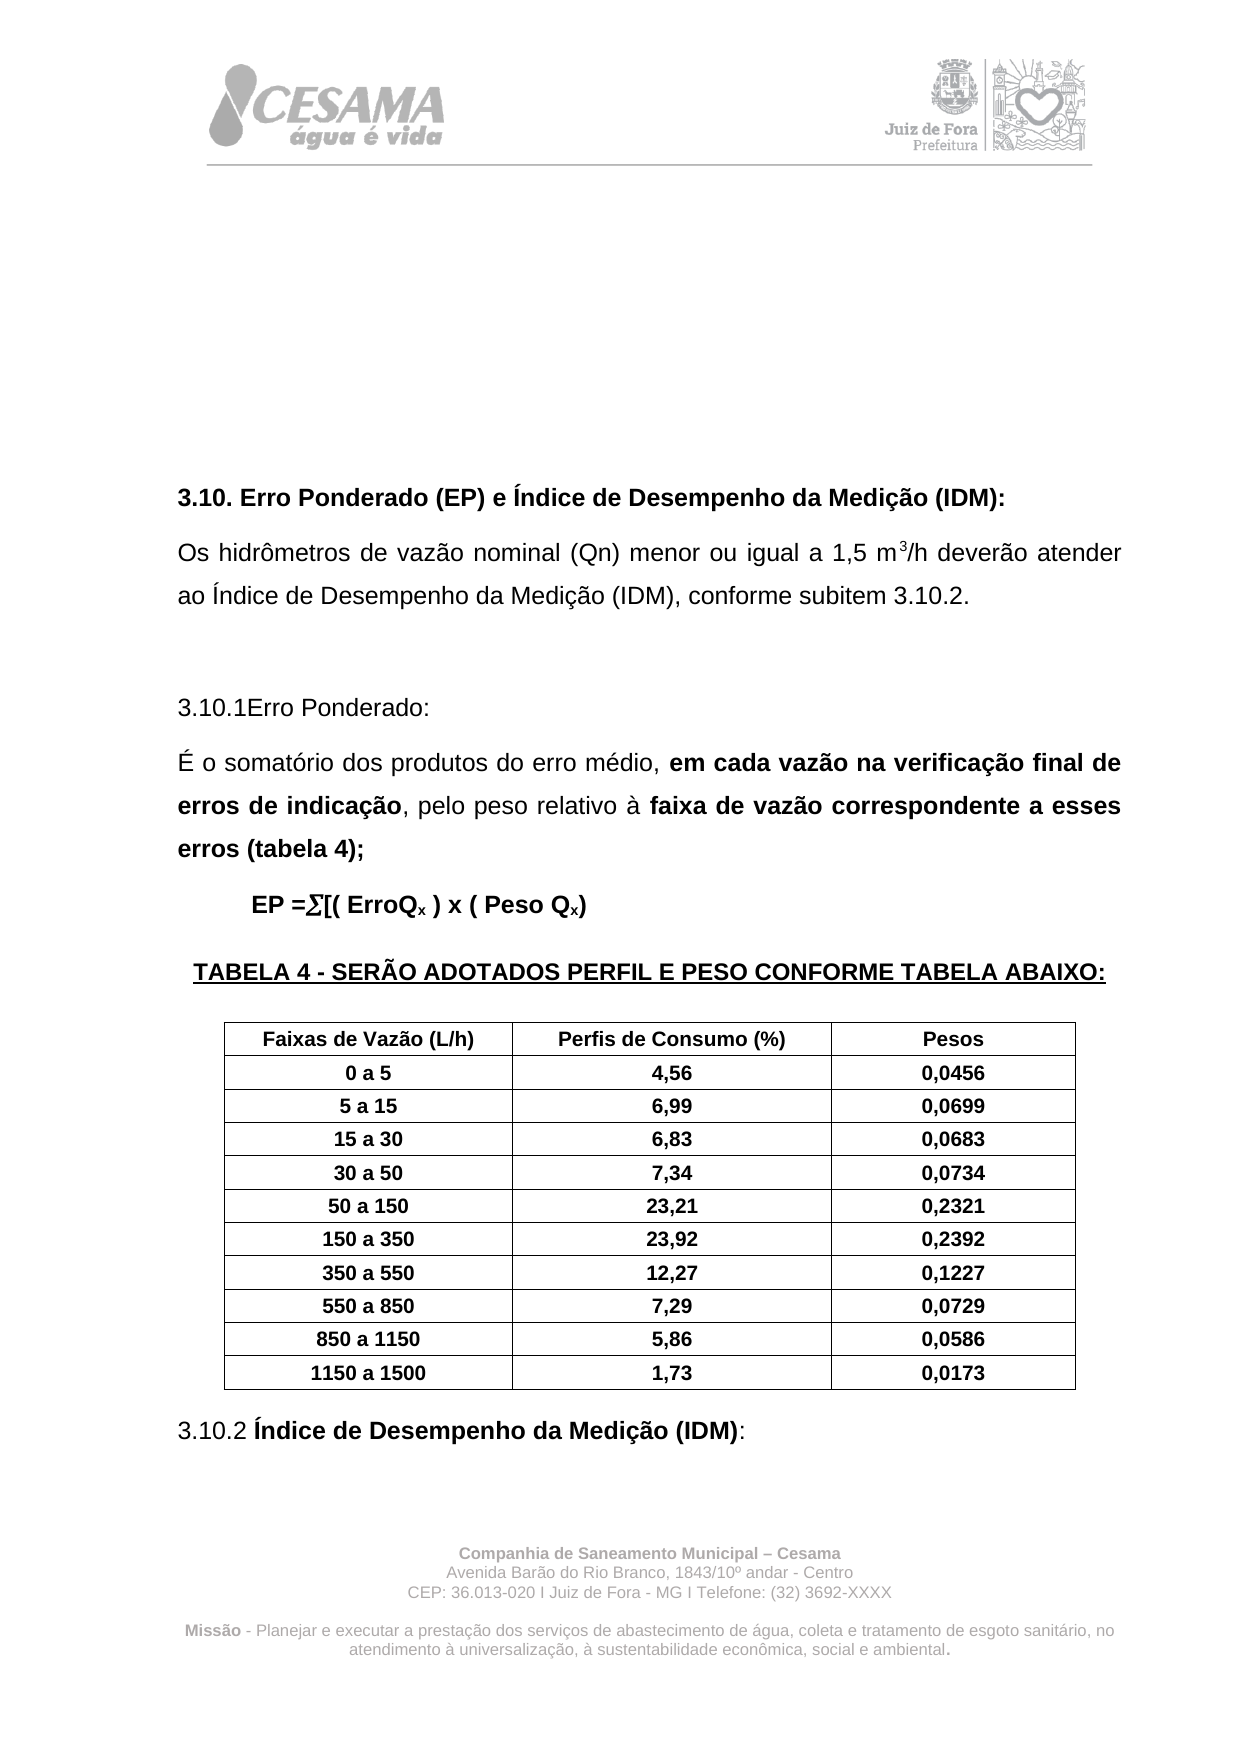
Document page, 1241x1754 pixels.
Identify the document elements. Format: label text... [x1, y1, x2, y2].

table_cell 0,0734 [832, 1156, 1075, 1188]
table_cell 350 a 550 [225, 1256, 512, 1288]
table_cell 1,73 [513, 1356, 831, 1388]
table_cell 15 a 30 [225, 1123, 512, 1155]
table_cell 6,99 [513, 1090, 831, 1122]
picture [206, 59, 1093, 166]
table_cell 0,0586 [832, 1323, 1075, 1355]
table_cell 0,0729 [832, 1290, 1075, 1322]
table_cell 6,83 [513, 1123, 831, 1155]
table_cell 4,56 [513, 1056, 831, 1088]
text TABELA 4 - SERÃO ADOTADOS PERFIL E PESO CONFORME TABELA ABAIXO: [177, 958, 1122, 986]
table_header Faixas de Vazão (L/h) [225, 1023, 512, 1055]
table_cell 0,0173 [832, 1356, 1075, 1388]
table_cell 850 a 1150 [225, 1323, 512, 1355]
text 3.10. Erro Ponderado (EP) e Índice de Desempenho da Medição (IDM): [177, 482, 1122, 511]
table_cell 0,2392 [832, 1223, 1075, 1255]
table_header Perfis de Consumo (%) [513, 1023, 831, 1055]
table_cell 23,92 [513, 1223, 831, 1255]
table_cell 5,86 [513, 1323, 831, 1355]
table_cell 0,1227 [832, 1256, 1075, 1288]
table_cell 12,27 [513, 1256, 831, 1288]
table_cell 0,0699 [832, 1090, 1075, 1122]
text Os hidrômetros de vazão nominal (Qn) menor ou igual a 1,5 m3/h deverão atender ao Índice de Desempenho da Medição (IDM), conforme subitem 3.10.2. [177, 538, 1122, 610]
text 3.10.2 Índice de Desempenho da Medição (IDM): [177, 1068, 1122, 1444]
table_cell 550 a 850 [225, 1290, 512, 1322]
table_cell 7,29 [513, 1290, 831, 1322]
table_cell 0 a 5 [225, 1056, 512, 1088]
table_cell 0,2321 [832, 1190, 1075, 1222]
text 3.10.1Erro Ponderado: [177, 692, 1122, 721]
table_header Pesos [832, 1023, 1075, 1055]
table_cell 7,34 [513, 1156, 831, 1188]
table_cell 30 a 50 [225, 1156, 512, 1188]
table_cell 5 a 15 [225, 1090, 512, 1122]
text É o somatório dos produtos do erro médio, em cada vazão na verificação final de erros de indicação, pelo peso relativo à faixa de vazão correspondente a esses erros (tabela 4); [177, 748, 1122, 863]
text EP =[( ErroQx ) x ( Peso Qx) [177, 890, 1122, 919]
table_cell 0,0683 [832, 1123, 1075, 1155]
table_cell 150 a 350 [225, 1223, 512, 1255]
table_cell 0,0456 [832, 1056, 1075, 1088]
table_cell 50 a 150 [225, 1190, 512, 1222]
table_cell 1150 a 1500 [225, 1356, 512, 1388]
table_cell 23,21 [513, 1190, 831, 1222]
